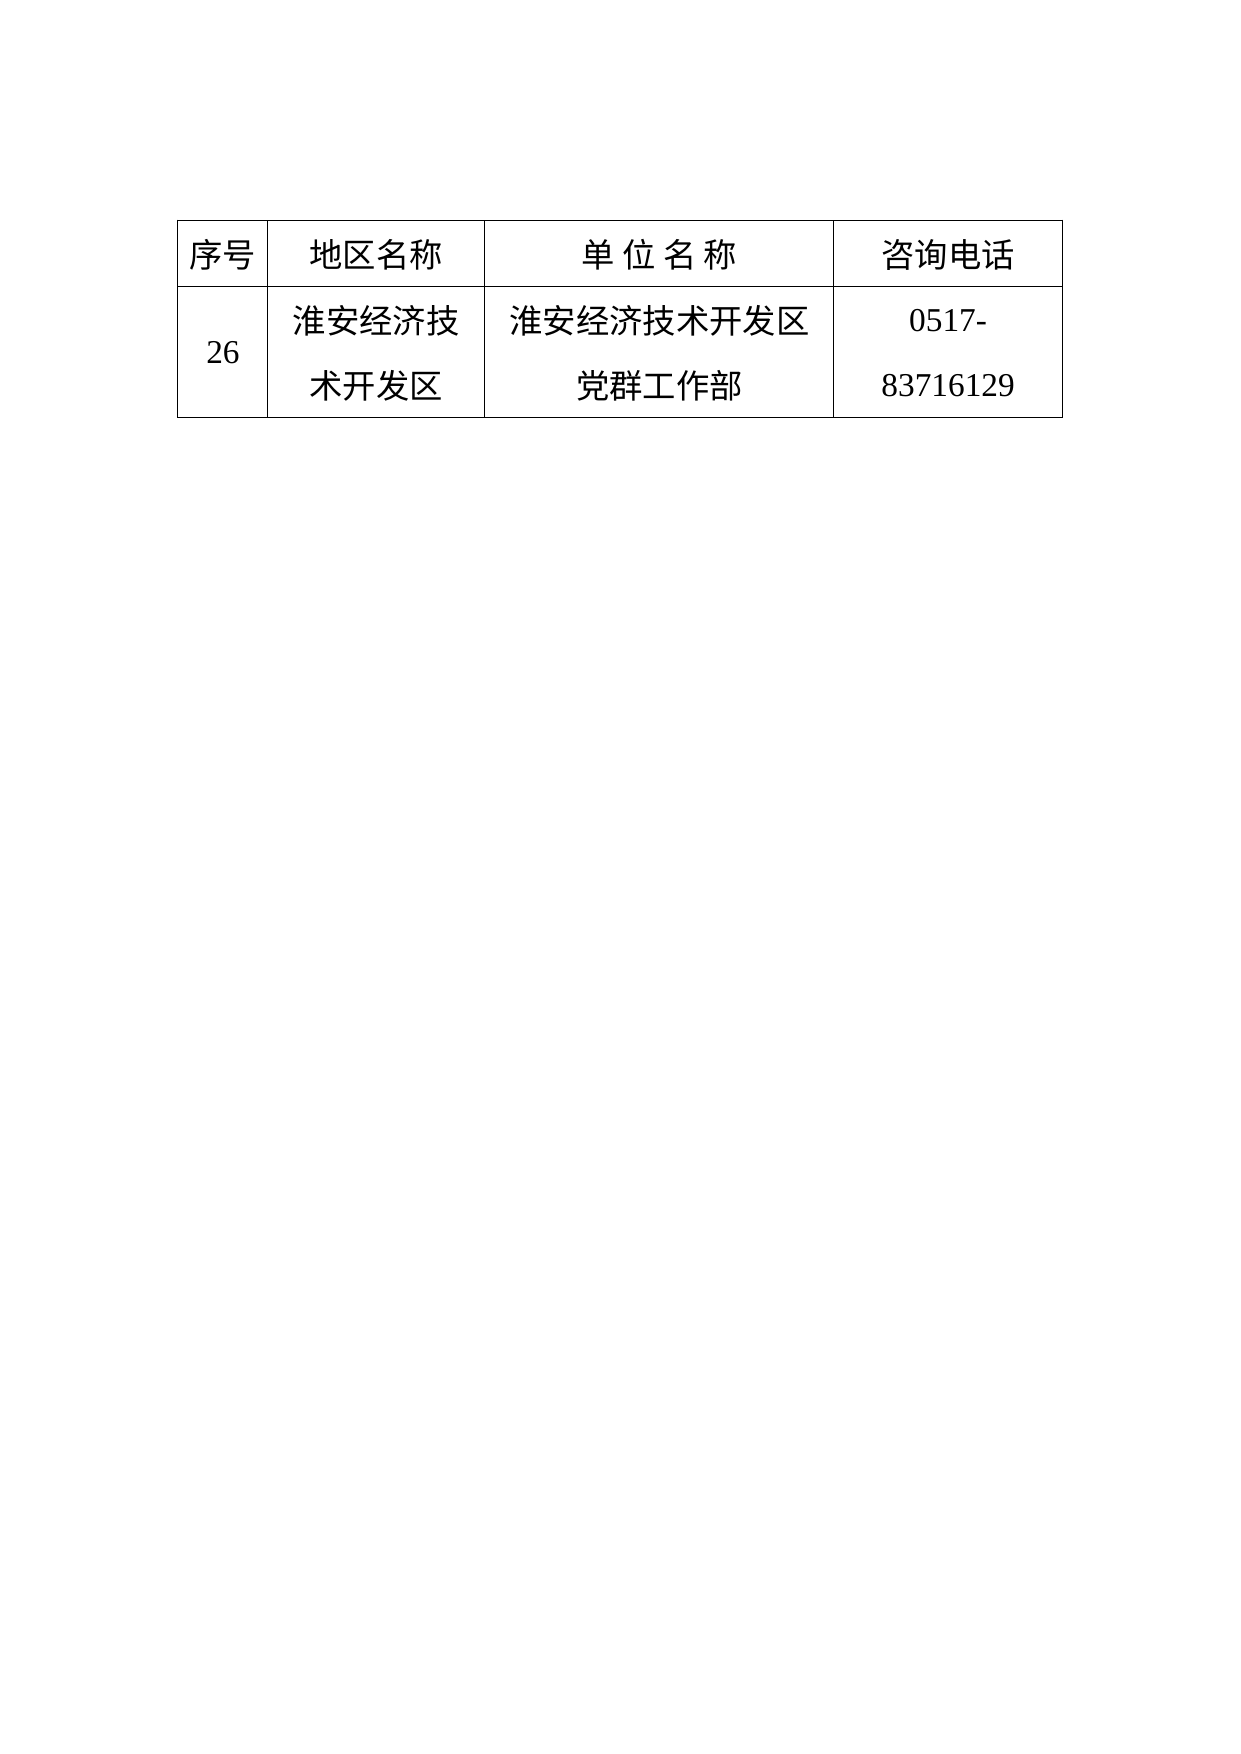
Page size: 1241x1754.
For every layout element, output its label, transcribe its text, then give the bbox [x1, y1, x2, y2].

table_header 序号 [178, 221, 267, 286]
table_header 地区名称 [268, 221, 484, 286]
table_header 咨询电话 [834, 221, 1062, 286]
table_cell 淮安经济技术开发区党群工作部 [485, 287, 833, 417]
table_cell 26 [178, 287, 267, 417]
table_header 单 位 名 称 [485, 221, 833, 286]
table_cell 0517-83716129 [834, 287, 1062, 417]
table_cell 淮安经济技术开发区 [268, 287, 484, 417]
